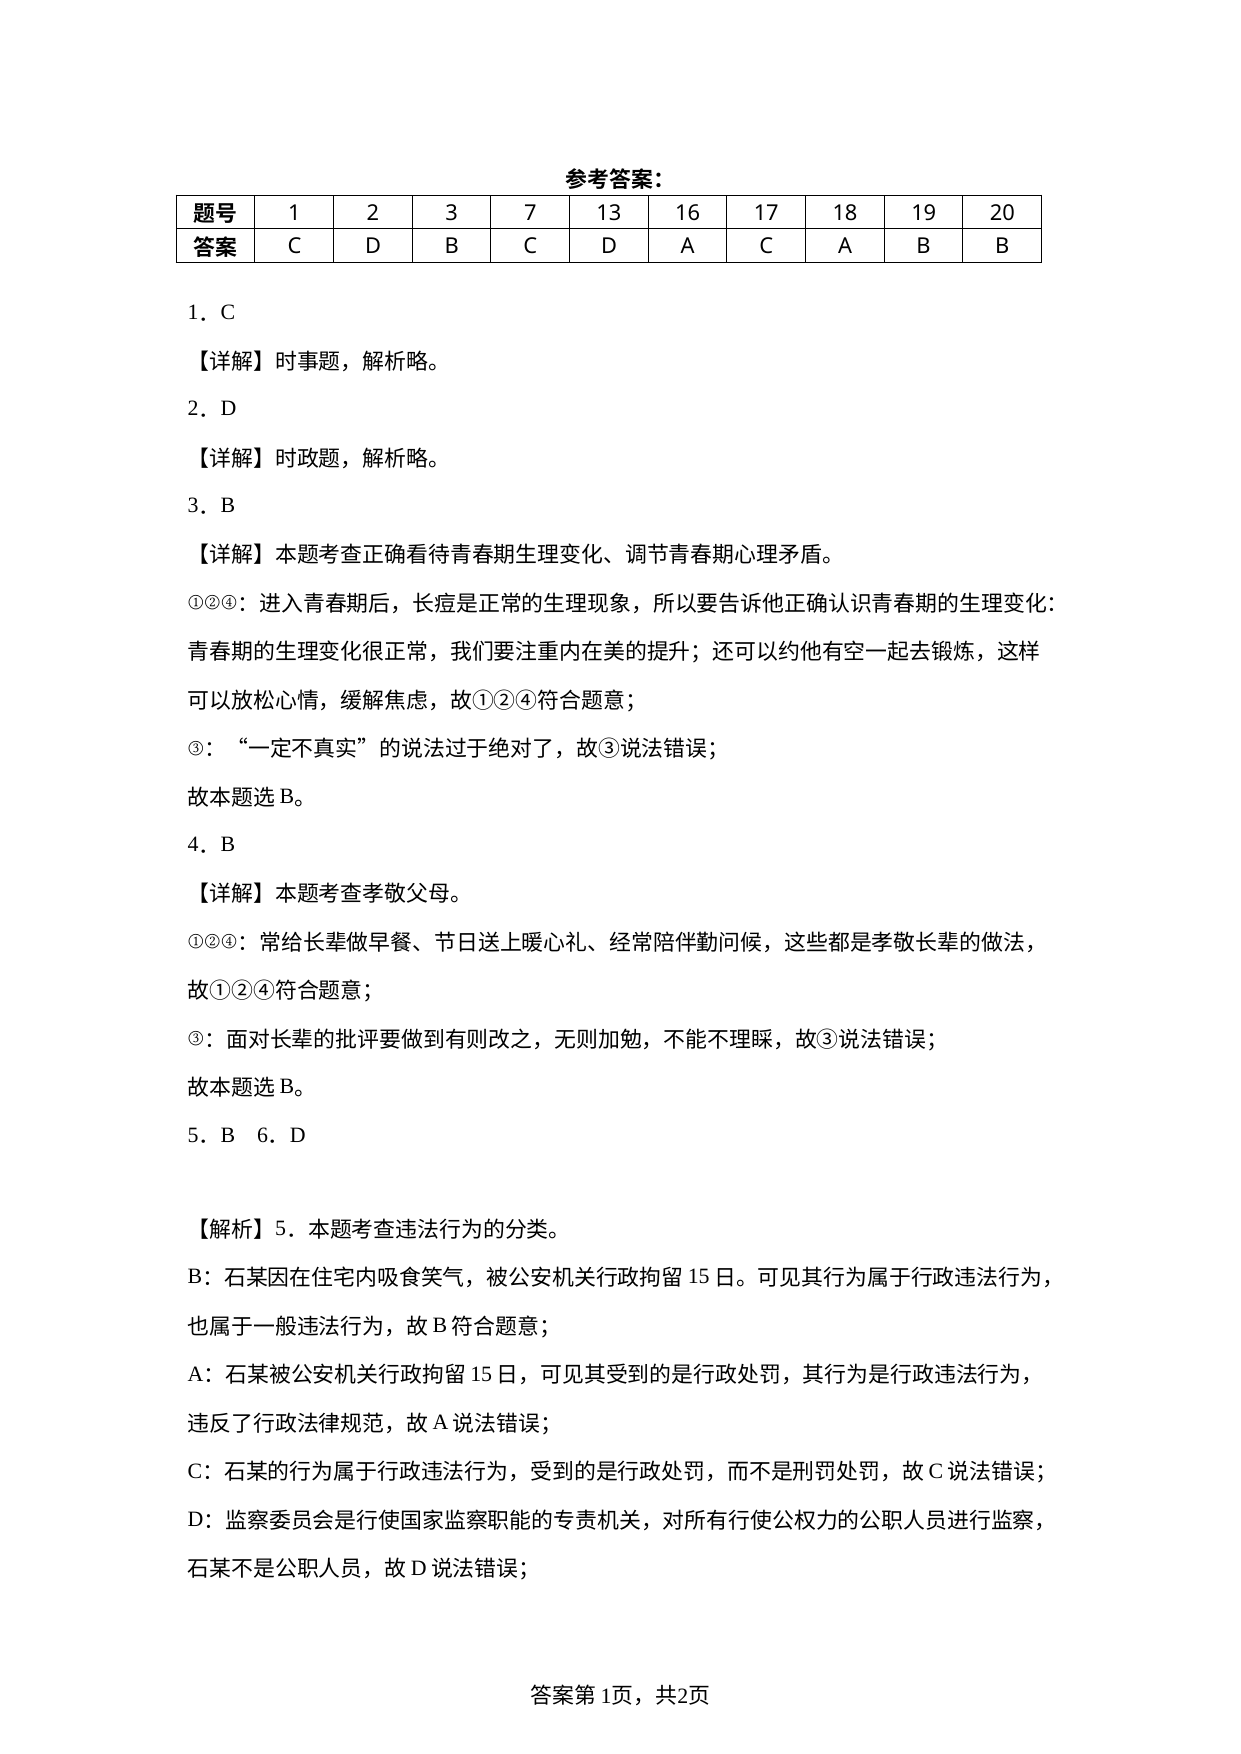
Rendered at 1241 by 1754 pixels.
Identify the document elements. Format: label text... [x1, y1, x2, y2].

text ③：面对长辈的批评要做到有则改之，无则加勉，不能不理睬，故③说法错误； [187, 1021, 1053, 1054]
table_header 1 [255, 196, 333, 228]
text ①②④：进入青春期后，长痘是正常的生理现象，所以要告诉他正确认识青春期的生理变化：青春期的生理变化很正常，我们要注重内在美的提升；还可以约他有空一起去锻炼，这样可以放松心情，缓解焦虑，故①②④符合题意； [187, 585, 1053, 715]
text C：石某的行为属于行政违法行为，受到的是行政处罚，而不是刑罚处罚，故C说法错误； [187, 1454, 1053, 1486]
text 故本题选B。 [187, 1070, 1053, 1102]
table_cell C [491, 229, 569, 262]
text 3．B [187, 488, 1053, 521]
table_cell C [727, 229, 805, 262]
table_cell B [885, 229, 962, 262]
text ①②④：常给长辈做早餐、节日送上暖心礼、经常陪伴勤问候，这些都是孝敬长辈的做法，故①②④符合题意； [187, 924, 1053, 1006]
table_cell 答案 [177, 229, 254, 262]
table_header 19 [885, 196, 962, 228]
text 4．B [187, 828, 1053, 860]
text 【详解】时政题，解析略。 [187, 440, 1053, 473]
table_header 13 [570, 196, 648, 228]
table_cell C [255, 229, 333, 262]
table_cell B [963, 229, 1041, 262]
text 5．B 6．D [187, 1118, 1053, 1151]
text 【详解】本题考查孝敬父母。 [187, 876, 1053, 908]
table_cell D [334, 229, 412, 262]
table_header 16 [649, 196, 726, 228]
text A：石某被公安机关行政拘留15日，可见其受到的是行政处罚，其行为是行政违法行为，违反了行政法律规范，故A说法错误； [187, 1357, 1053, 1438]
text 1．C [187, 295, 1053, 328]
text 【详解】本题考查正确看待青春期生理变化、调节青春期心理矛盾。 [187, 537, 1053, 569]
table_header 20 [963, 196, 1041, 228]
table_header 18 [806, 196, 884, 228]
table_header 3 [413, 196, 490, 228]
text D：监察委员会是行使国家监察职能的专责机关，对所有行使公权力的公职人员进行监察，石某不是公职人员，故D说法错误； [187, 1502, 1053, 1583]
text B：石某因在住宅内吸食笑气，被公安机关行政拘留15日。可见其行为属于行政违法行为，也属于一般违法行为，故B符合题意； [187, 1260, 1053, 1341]
text ③：“一定不真实”的说法过于绝对了，故③说法错误； [187, 731, 1053, 763]
text 参考答案： [187, 162, 1053, 194]
table_cell B [413, 229, 490, 262]
table_header 7 [491, 196, 569, 228]
table_cell A [806, 229, 884, 262]
text 故本题选B。 [187, 779, 1053, 812]
table_cell D [570, 229, 648, 262]
table_cell A [649, 229, 726, 262]
table_header 17 [727, 196, 805, 228]
text 2．D [187, 392, 1053, 424]
text 【详解】时事题，解析略。 [187, 343, 1053, 376]
text 【解析】5．本题考查违法行为的分类。 [187, 1211, 1053, 1244]
table_header 题号 [177, 196, 254, 228]
table_header 2 [334, 196, 412, 228]
